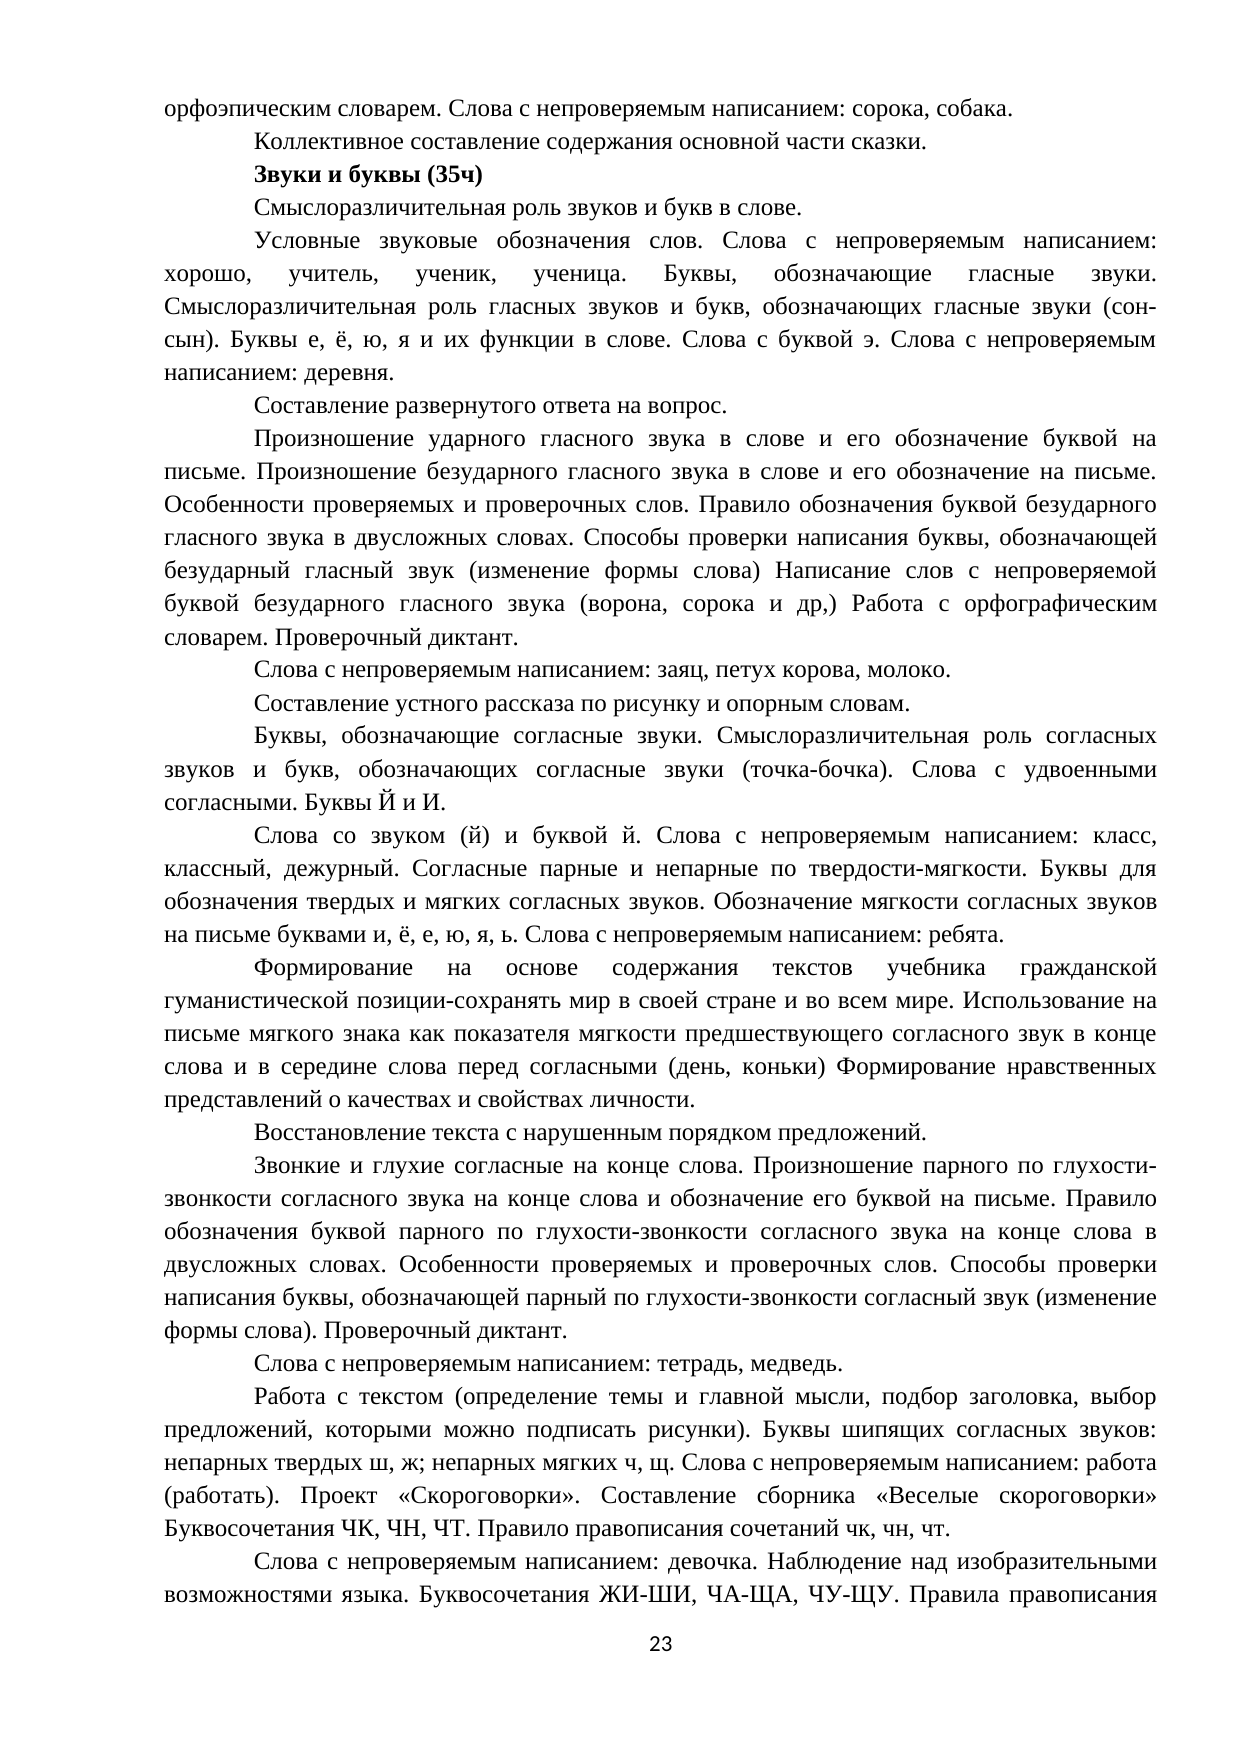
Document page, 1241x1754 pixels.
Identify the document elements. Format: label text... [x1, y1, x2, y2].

text Произношение ударного гласного звука в слове и его обозначение буквой на письме. Произношение безударного гласного звука в слове и его обозначение на письме. Особенности проверяемых и проверочных слов. Правило обозначения буквой безударного гласного звука в двусложных словах. Способы проверки написания буквы, обозначающей безударный гласный звук (изменение формы слова) Написание слов с непроверяемой буквой безударного гласного звука (ворона, сорока и др,) Работа с орфографическим словарем. Проверочный диктант. [164, 423, 1158, 650]
text Слова с непроверяемым написанием: заяц, петух корова, молоко. [164, 654, 1158, 683]
text Условные звуковые обозначения слов. Слова с непроверяемым написанием: хорошо, учитель, ученик, ученица. Буквы, обозначающие гласные звуки. Смыслоразличительная роль гласных звуков и букв, обозначающих гласные звуки (сон- сын). Буквы е, ё, ю, я и их функции в слове. Слова с буквой э. Слова с непроверяемым написанием: деревня. [164, 225, 1158, 386]
text Восстановление текста с нарушенным порядком предложений. [164, 1117, 1158, 1146]
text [164, 1546, 1158, 1608]
text Работа с текстом (определение темы и главной мысли, подбор заголовка, выбор предложений, которыми можно подписать рисунки). Буквы шипящих согласных звуков: непарных твердых ш, ж; непарных мягких ч, щ. Слова с непроверяемым написанием: работа (работать). Проект «Скороговорки». Составление сборника «Веселые скороговорки» Буквосочетания ЧК, ЧН, ЧТ. Правило правописания сочетаний чк, чн, чт. [164, 1381, 1158, 1542]
text Составление развернутого ответа на вопрос. [164, 390, 1158, 419]
text Звонкие и глухие согласные на конце слова. Произношение парного по глухости- звонкости согласного звука на конце слова и обозначение его буквой на письме. Правило обозначения буквой парного по глухости-звонкости согласного звука на конце слова в двусложных словах. Особенности проверяемых и проверочных слов. Способы проверки написания буквы, обозначающей парный по глухости-звонкости согласный звук (изменение формы слова). Проверочный диктант. [164, 1150, 1158, 1344]
text Слова со звуком (й) и буквой й. Слова с непроверяемым написанием: класс, классный, дежурный. Согласные парные и непарные по твердости-мягкости. Буквы для обозначения твердых и мягких согласных звуков. Обозначение мягкости согласных звуков на письме буквами и, ё, е, ю, я, ь. Слова с непроверяемым написанием: ребята. [164, 820, 1158, 947]
text Буквы, обозначающие согласные звуки. Смыслоразличительная роль согласных звуков и букв, обозначающих согласные звуки (точка-бочка). Слова с удвоенными согласными. Буквы Й и И. [164, 721, 1158, 815]
text Слова с непроверяемым написанием: тетрадь, медведь. [164, 1348, 1158, 1377]
text Коллективное составление содержания основной части сказки. [164, 126, 1158, 155]
text Смыслоразличительная роль звуков и букв в слове. [164, 192, 1158, 221]
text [164, 93, 1158, 122]
text Звуки и буквы (35ч) [164, 159, 1158, 188]
text Формирование на основе содержания текстов учебника гражданской гуманистической позиции-сохранять мир в своей стране и во всем мире. Использование на письме мягкого знака как показателя мягкости предшествующего согласного звук в конце слова и в середине слова перед согласными (день, коньки) Формирование нравственных представлений о качествах и свойствах личности. [164, 952, 1158, 1113]
text Составление устного рассказа по рисунку и опорным словам. [164, 688, 1158, 716]
